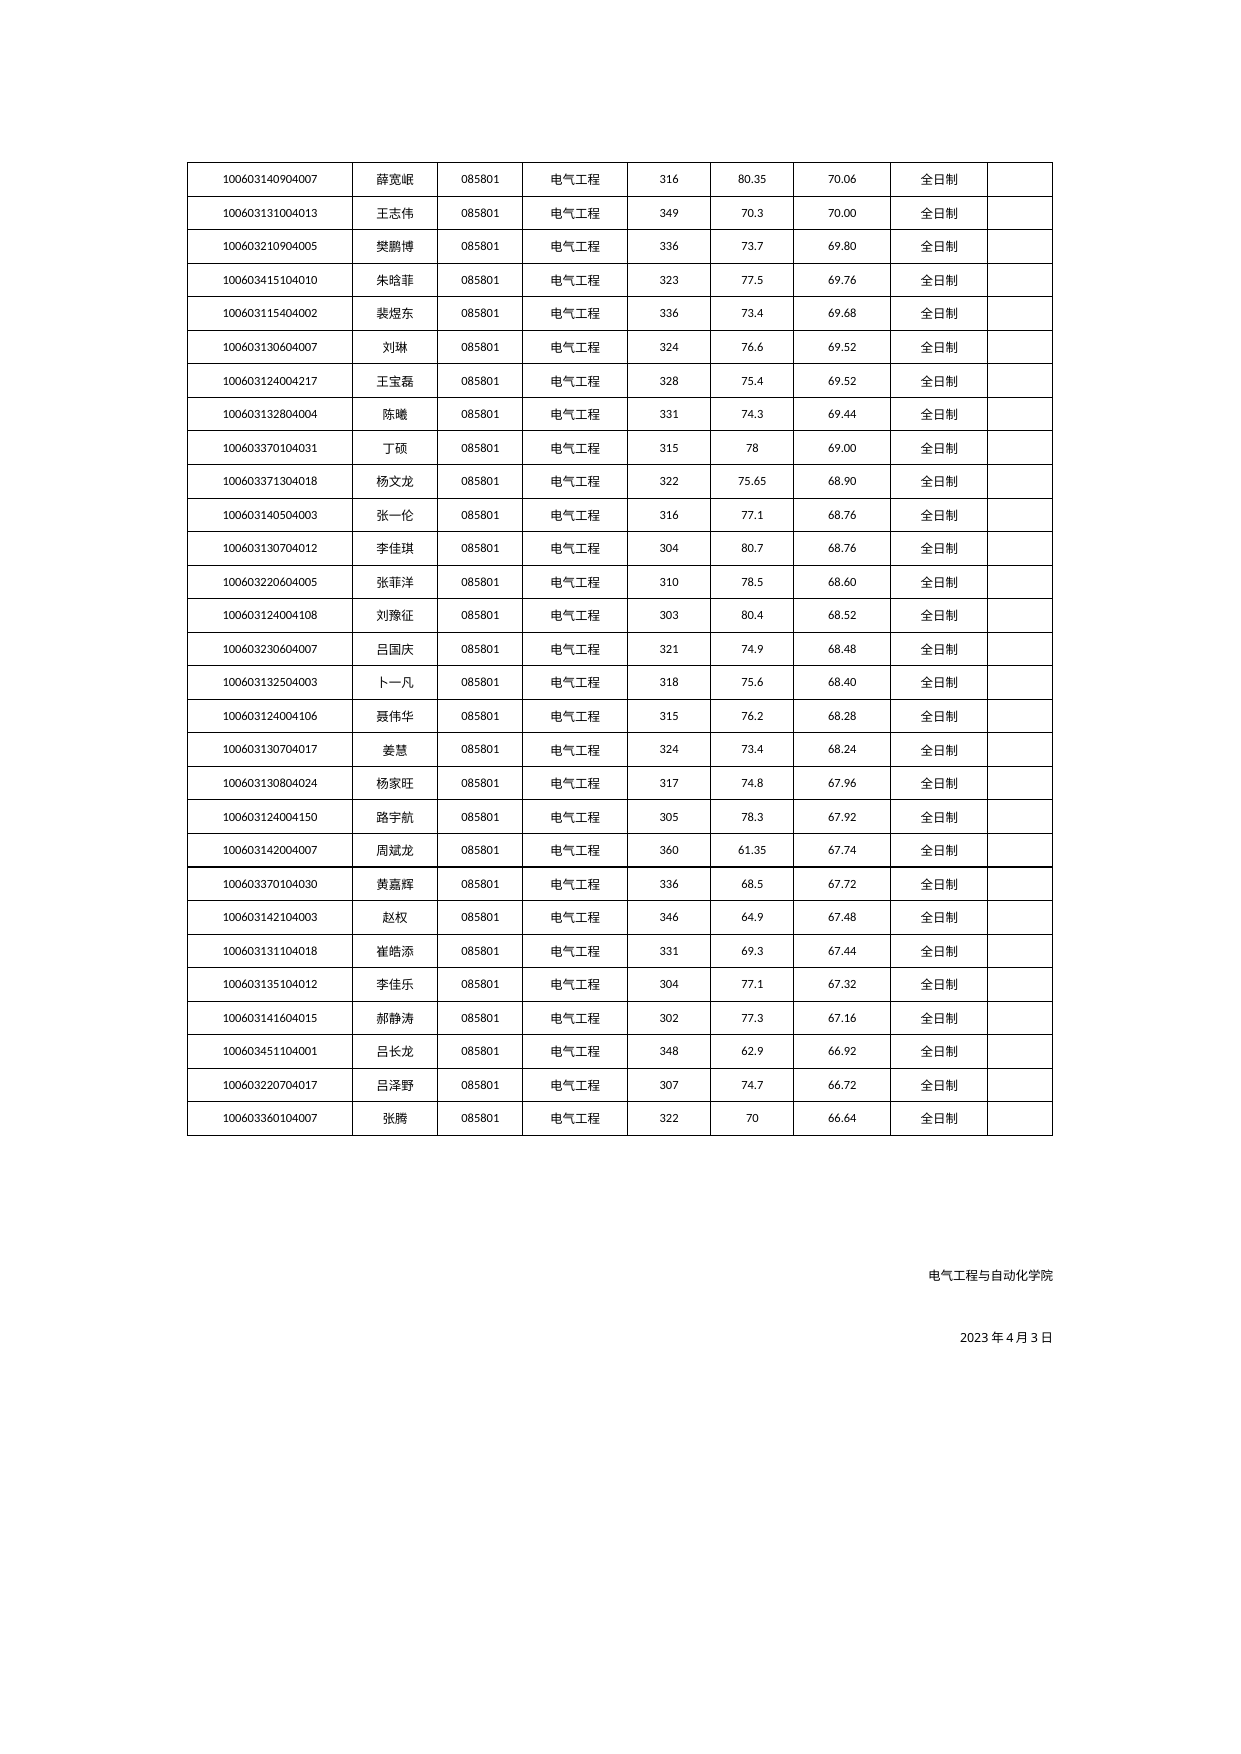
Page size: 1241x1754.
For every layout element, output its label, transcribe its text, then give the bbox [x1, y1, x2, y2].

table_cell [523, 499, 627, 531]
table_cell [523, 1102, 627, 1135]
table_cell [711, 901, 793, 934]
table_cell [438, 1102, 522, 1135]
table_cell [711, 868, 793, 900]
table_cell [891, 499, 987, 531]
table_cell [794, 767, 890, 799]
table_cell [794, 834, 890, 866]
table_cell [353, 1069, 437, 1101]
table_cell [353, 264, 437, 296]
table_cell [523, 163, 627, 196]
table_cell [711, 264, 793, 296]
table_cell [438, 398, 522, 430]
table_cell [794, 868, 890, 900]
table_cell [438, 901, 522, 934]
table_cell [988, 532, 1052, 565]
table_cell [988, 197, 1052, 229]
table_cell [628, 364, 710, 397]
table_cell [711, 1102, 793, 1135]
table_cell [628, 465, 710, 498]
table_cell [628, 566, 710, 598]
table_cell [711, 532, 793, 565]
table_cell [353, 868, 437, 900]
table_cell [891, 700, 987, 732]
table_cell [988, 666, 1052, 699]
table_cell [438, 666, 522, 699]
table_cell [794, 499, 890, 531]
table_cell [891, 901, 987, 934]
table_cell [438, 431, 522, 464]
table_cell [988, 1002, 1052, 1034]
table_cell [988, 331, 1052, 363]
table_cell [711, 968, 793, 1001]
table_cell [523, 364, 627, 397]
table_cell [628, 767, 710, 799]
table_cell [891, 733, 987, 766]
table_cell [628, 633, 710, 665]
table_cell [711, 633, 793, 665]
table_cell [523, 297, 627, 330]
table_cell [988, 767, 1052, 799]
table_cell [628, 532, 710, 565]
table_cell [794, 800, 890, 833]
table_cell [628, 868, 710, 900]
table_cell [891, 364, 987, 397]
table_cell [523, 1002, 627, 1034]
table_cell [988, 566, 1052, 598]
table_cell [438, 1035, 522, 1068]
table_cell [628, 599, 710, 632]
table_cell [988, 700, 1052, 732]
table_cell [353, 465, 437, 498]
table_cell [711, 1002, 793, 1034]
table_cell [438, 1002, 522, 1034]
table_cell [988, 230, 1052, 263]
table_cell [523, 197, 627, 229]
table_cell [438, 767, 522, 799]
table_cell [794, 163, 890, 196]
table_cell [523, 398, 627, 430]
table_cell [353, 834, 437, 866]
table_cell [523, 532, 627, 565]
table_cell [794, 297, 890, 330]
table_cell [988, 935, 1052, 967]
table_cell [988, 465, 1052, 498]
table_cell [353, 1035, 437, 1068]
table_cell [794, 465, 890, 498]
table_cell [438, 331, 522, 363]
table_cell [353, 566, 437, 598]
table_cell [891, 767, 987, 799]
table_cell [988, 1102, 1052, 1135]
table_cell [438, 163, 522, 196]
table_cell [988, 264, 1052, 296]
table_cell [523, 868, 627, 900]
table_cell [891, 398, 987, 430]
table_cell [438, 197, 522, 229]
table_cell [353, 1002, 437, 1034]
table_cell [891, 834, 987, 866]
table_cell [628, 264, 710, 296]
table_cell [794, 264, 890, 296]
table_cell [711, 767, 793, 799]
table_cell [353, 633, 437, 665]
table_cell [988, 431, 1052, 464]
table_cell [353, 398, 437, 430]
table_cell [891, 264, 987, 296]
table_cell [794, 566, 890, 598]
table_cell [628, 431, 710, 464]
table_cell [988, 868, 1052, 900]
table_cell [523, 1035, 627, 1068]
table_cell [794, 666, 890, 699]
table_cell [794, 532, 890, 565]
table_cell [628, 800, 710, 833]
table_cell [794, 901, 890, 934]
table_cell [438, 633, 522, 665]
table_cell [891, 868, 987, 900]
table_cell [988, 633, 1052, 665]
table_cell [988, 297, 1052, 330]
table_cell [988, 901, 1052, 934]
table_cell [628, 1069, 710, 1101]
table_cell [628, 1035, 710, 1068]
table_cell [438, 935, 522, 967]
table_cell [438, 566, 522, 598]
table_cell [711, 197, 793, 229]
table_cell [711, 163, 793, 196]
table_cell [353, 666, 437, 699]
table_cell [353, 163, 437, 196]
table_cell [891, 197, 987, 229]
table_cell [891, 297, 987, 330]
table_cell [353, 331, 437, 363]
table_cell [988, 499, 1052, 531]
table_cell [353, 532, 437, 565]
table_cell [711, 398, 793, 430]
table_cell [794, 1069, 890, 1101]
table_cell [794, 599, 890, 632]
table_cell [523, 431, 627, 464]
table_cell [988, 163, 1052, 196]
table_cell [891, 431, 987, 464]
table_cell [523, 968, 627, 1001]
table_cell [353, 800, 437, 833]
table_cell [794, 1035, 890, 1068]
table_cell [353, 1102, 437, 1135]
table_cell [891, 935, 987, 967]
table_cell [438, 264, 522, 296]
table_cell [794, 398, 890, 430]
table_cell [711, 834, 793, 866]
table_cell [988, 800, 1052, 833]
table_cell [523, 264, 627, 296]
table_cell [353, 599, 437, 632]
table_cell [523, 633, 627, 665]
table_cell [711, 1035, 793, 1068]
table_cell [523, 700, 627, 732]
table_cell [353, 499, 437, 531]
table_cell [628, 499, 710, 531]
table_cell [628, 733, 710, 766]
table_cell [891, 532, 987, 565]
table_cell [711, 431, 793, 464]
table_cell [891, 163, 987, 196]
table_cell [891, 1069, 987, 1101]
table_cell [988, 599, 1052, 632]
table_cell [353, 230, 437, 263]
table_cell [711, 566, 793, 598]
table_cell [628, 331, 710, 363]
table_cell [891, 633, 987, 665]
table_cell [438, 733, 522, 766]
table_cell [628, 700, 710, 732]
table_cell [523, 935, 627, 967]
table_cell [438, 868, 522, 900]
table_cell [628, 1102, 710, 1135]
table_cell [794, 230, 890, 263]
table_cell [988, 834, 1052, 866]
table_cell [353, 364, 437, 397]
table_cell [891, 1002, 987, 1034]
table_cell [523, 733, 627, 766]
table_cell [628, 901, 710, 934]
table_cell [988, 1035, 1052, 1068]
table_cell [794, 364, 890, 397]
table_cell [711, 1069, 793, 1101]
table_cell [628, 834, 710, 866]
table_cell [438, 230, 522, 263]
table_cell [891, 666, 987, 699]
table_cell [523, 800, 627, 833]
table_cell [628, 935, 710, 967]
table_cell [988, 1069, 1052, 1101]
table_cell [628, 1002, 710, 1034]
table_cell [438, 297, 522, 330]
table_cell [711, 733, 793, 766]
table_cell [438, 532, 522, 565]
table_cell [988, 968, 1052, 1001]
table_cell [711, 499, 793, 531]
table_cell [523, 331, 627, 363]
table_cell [188, 163, 352, 196]
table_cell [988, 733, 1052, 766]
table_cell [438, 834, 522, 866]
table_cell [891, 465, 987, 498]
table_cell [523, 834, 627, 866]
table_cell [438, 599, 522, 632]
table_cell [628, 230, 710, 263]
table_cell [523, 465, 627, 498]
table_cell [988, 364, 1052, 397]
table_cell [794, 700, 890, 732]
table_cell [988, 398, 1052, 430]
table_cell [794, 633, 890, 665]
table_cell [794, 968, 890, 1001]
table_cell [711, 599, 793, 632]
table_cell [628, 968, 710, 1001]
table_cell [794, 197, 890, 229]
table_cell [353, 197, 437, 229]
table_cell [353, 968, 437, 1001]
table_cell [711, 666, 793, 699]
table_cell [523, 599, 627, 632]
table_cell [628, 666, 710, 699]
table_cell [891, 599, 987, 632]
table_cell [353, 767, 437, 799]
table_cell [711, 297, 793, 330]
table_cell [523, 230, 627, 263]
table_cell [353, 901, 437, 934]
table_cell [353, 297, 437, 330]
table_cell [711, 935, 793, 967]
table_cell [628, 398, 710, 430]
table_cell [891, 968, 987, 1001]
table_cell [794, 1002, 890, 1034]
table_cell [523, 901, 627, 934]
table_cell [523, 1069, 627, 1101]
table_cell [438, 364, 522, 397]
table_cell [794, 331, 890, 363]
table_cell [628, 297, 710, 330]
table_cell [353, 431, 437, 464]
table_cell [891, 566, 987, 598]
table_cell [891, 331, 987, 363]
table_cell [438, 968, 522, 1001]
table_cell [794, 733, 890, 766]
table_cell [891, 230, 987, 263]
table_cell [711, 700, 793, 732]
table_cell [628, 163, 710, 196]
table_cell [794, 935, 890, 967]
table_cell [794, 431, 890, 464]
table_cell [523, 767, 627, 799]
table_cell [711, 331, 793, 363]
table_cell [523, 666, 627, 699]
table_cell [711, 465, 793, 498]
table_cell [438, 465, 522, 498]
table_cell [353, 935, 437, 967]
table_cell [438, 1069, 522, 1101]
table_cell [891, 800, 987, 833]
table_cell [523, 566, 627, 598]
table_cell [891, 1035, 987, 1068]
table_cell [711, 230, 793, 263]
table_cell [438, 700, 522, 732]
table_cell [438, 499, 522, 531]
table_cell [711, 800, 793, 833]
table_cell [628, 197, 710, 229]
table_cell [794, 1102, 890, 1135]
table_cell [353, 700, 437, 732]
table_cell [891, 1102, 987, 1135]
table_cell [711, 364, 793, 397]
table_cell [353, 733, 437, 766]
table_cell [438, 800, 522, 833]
